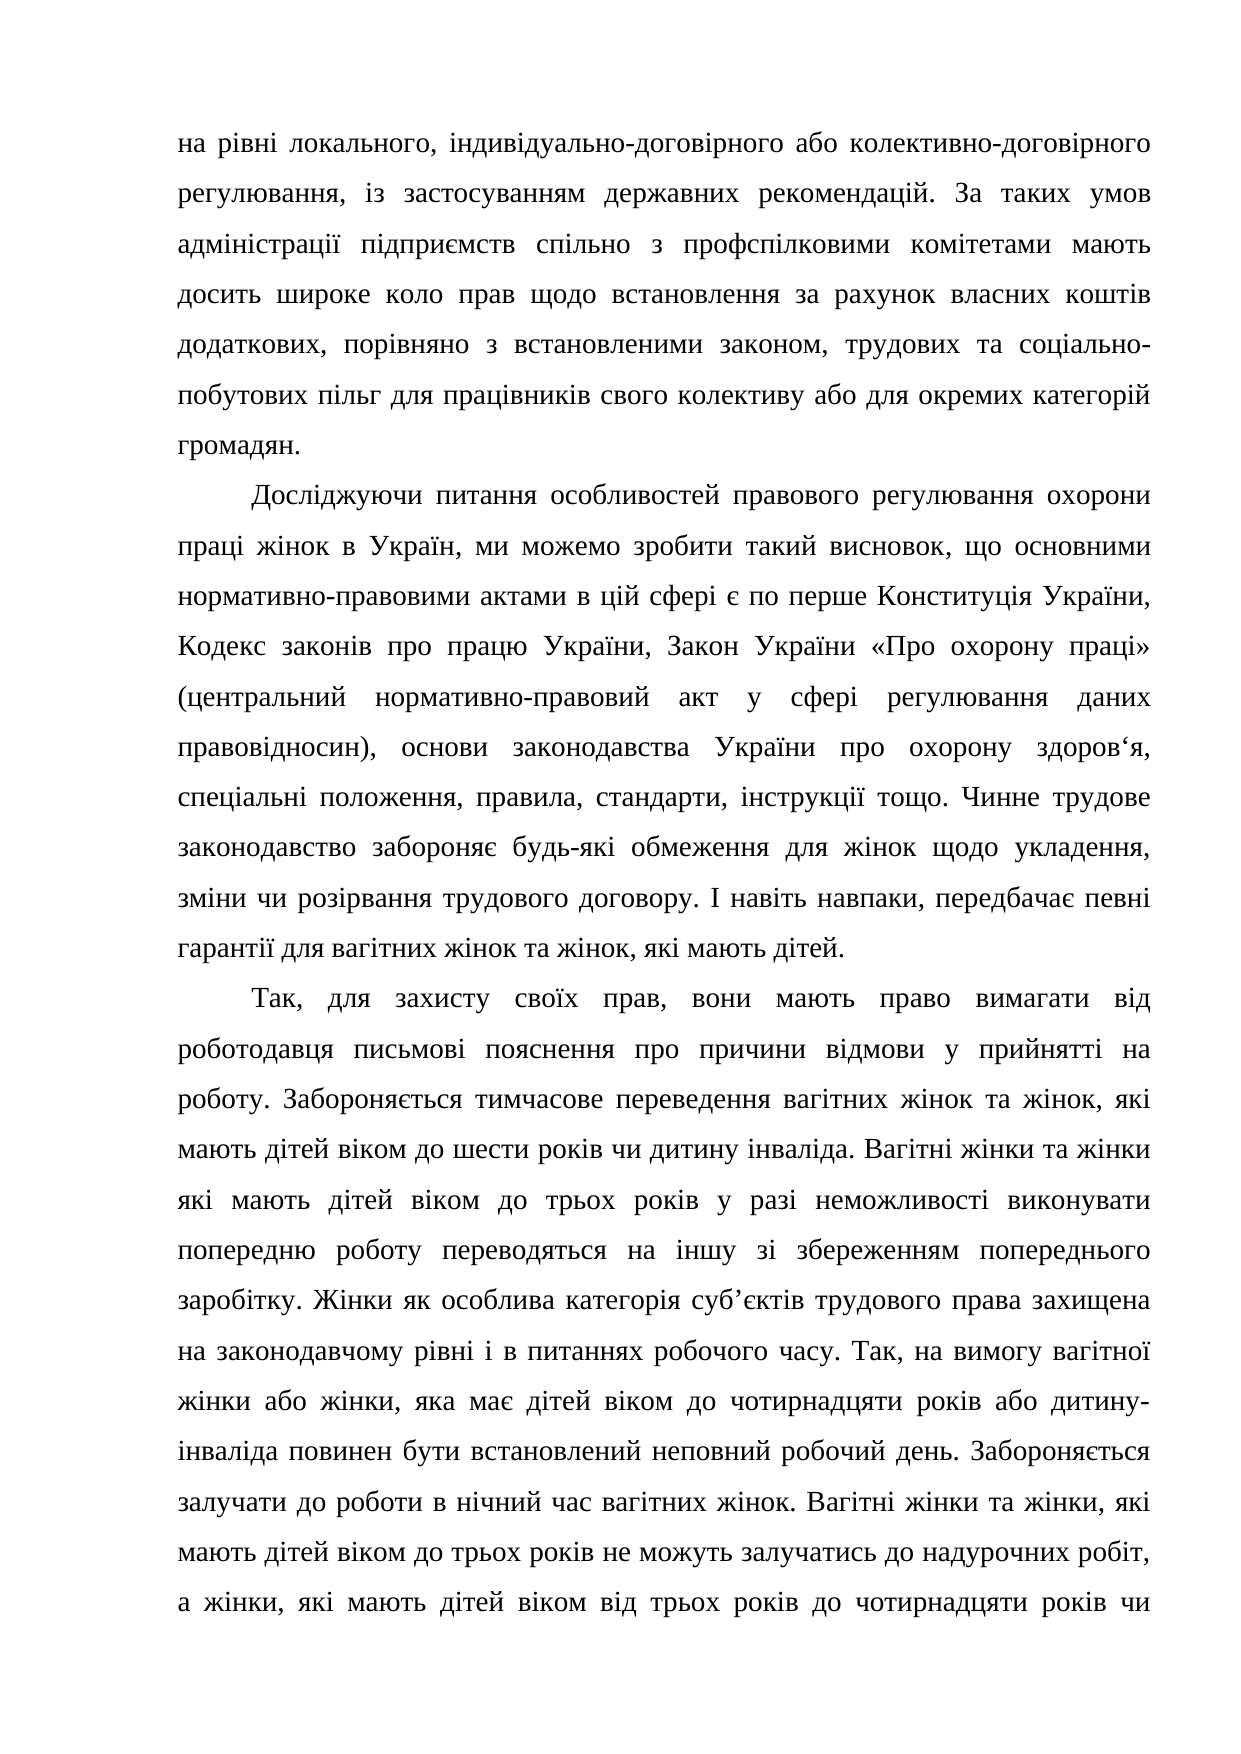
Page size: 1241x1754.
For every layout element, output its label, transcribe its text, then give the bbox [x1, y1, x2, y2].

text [177, 981, 1152, 1618]
text Досліджуючи питання особливостей правового регулювання охорони праці жінок в Україн, ми можемо зробити такий висновок, що основними нормативно-правовими актами в цій сфері є по перше Конституція України, Кодекс законів про працю України, Закон України «Про охорону праці» (центральний нормативно-правовий акт у сфері регулювання даних правовідносин), основи законодавства України про охорону здоров‘я, спеціальні положення, правила, стандарти, інструкції тощо. Чинне трудове законодавство забороняє будь-які обмеження для жінок щодо укладення, зміни чи розірвання трудового договору. І навіть навпаки, передбачає певні гарантії для вагітних жінок та жінок, які мають дітей. [177, 477, 1152, 964]
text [177, 125, 1152, 461]
